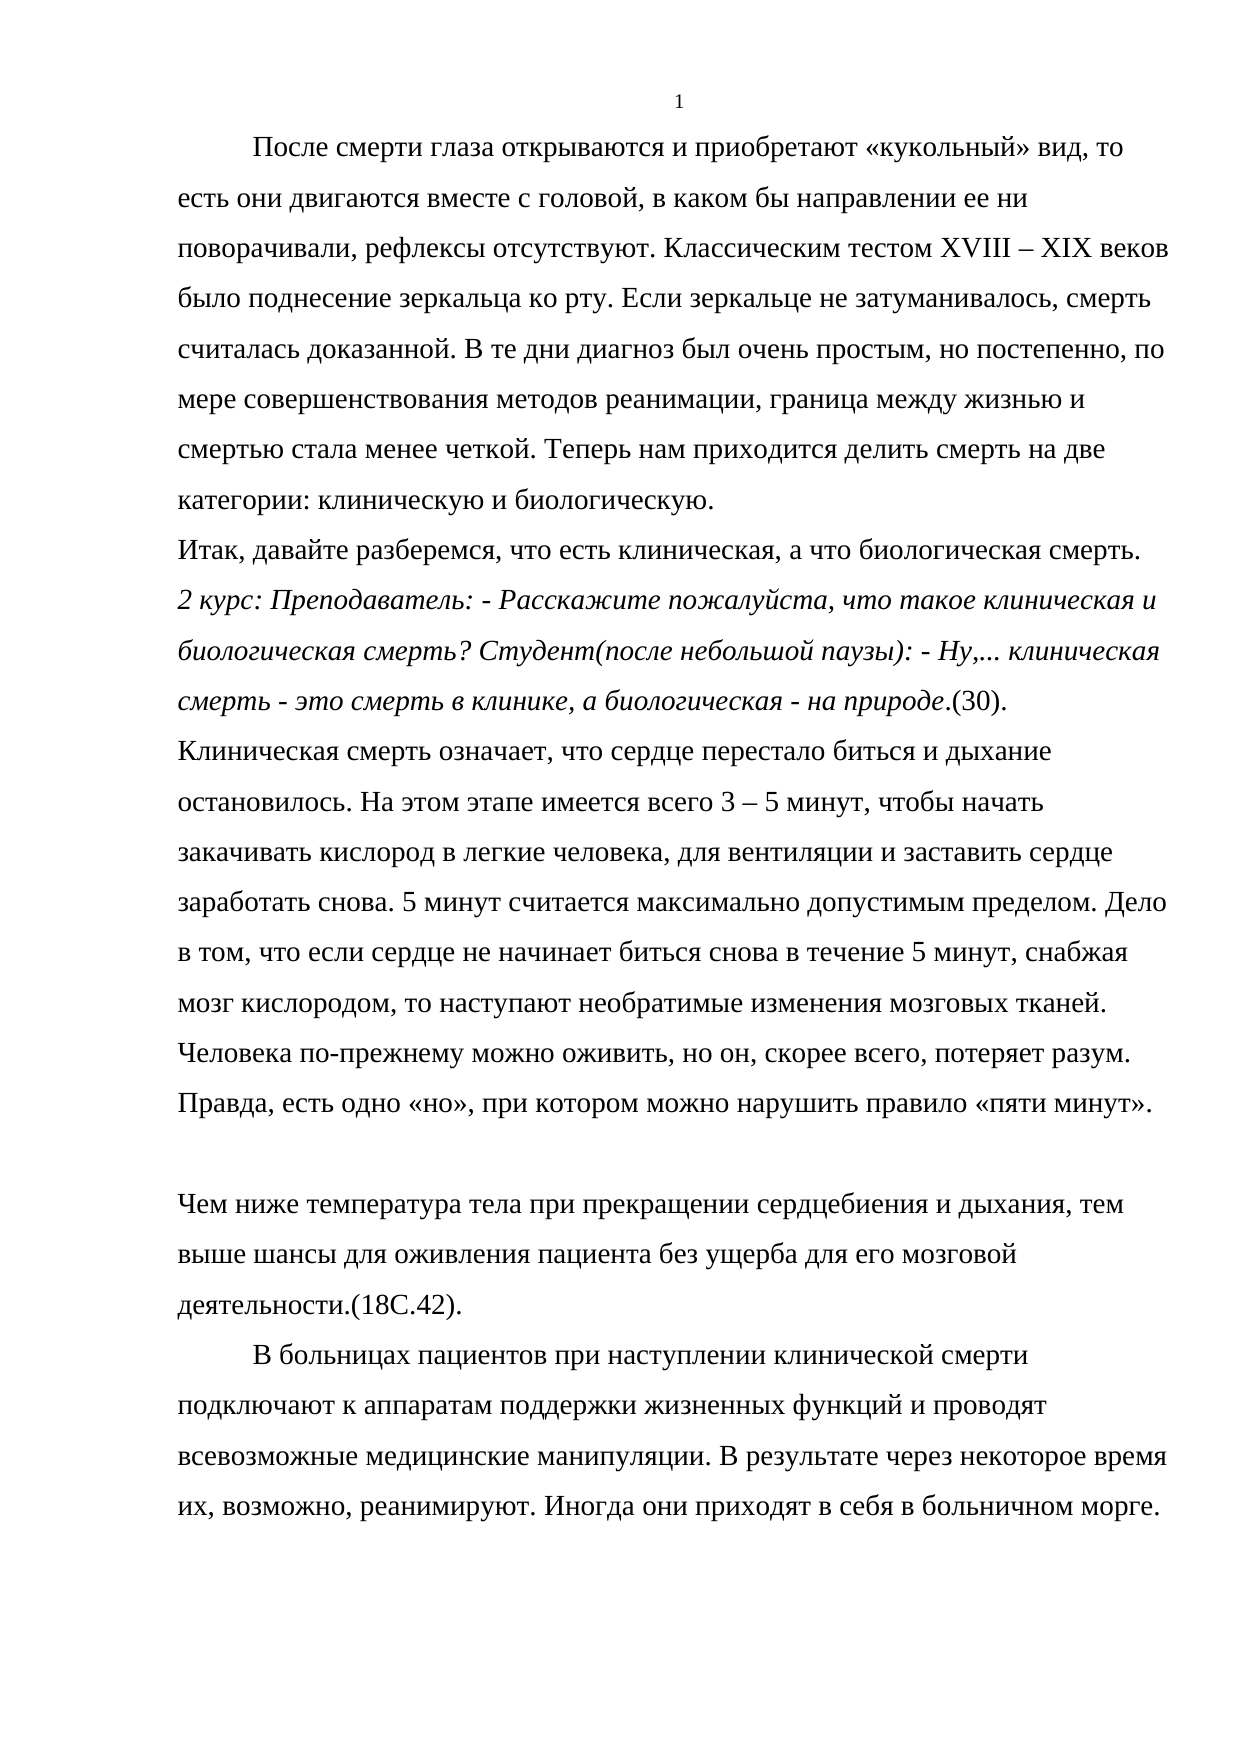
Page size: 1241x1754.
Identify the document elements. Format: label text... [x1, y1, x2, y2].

text После смерти глаза открываются и приобретают «кукольный» вид, то есть они двигаются вместе с головой, в каком бы направлении ее ни поворачивали, рефлексы отсутствуют. Классическим тестом XVIII – XIX веков было поднесение зеркальца ко рту. Если зеркальце не затуманивалось, смерть считалась доказанной. В те дни диагноз был очень простым, но постепенно, по мере совершенствования методов реанимации, граница между жизнью и смертью стала менее четкой. Теперь нам приходится делить смерть на две категории: клиническую и биологическую. [177, 113, 1181, 515]
text В больницах пациентов при наступлении клинической смерти подключают к аппаратам поддержки жизненных функций и проводят всевозможные медицинские манипуляции. В результате через некоторое время их, возможно, реанимируют. Иногда они приходят в себя в больничном морге. [177, 1337, 1181, 1522]
text Чем ниже температура тела при прекращении сердцебиения и дыхания, тем выше шансы для оживления пациента без ущерба для его мозговой деятельности.(18С.42). [177, 1186, 1181, 1320]
text Итак, давайте разберемся, что есть клиническая, а что биологическая смерть. [177, 532, 1181, 566]
text 2 курс: Преподаватель: - Расскажите пожалуйста, что такое клиническая и биологическая смерть? Студент(после небольшой паузы): - Ну,... клиническая смерть - это смерть в клинике, а биологическая - на природе.(30). [177, 582, 1181, 717]
text Клиническая смерть означает, что сердце перестало биться и дыхание остановилось. На этом этапе имеется всего 3 – 5 минут, чтобы начать закачивать кислород в легкие человека, для вентиляции и заставить сердце заработать снова. 5 минут считается максимально допустимым пределом. Дело в том, что если сердце не начинает биться снова в течение 5 минут, снабжая мозг кислородом, то наступают необратимые изменения мозговых тканей. Человека по-прежнему можно оживить, но он, скорее всего, потеряет разум. Правда, есть одно «но», при котором можно нарушить правило «пяти минут». [177, 733, 1181, 1119]
